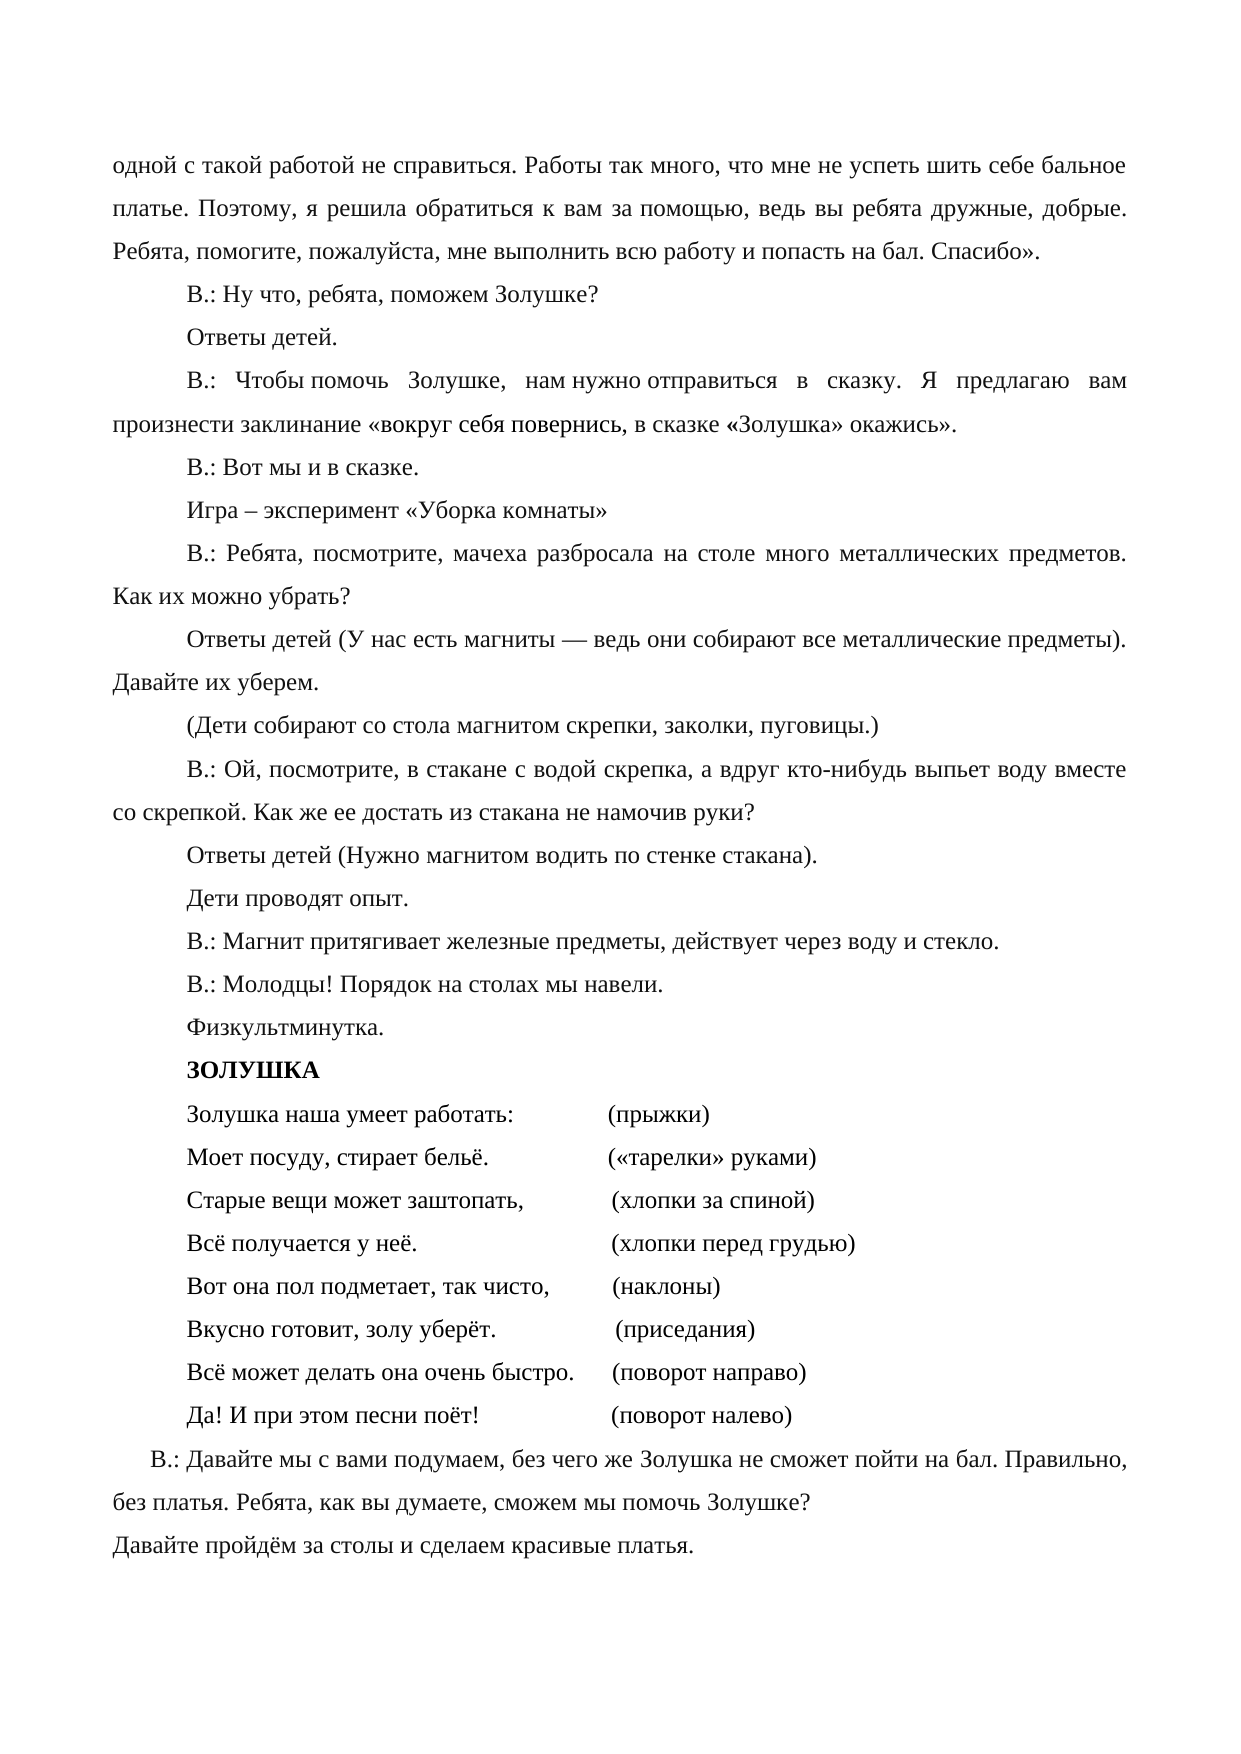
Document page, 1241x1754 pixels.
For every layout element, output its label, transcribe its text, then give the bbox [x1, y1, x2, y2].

text Да! И при этом песни поёт! (поворот налево) [112, 1401, 1128, 1429]
text Всё получается у неё. (хлопки перед грудью) [112, 1228, 1128, 1257]
text Вот она пол подметает, так чисто, (наклоны) [112, 1271, 1128, 1300]
text Старые вещи может заштопать, (хлопки за спиной) [112, 1185, 1128, 1214]
text Дети проводят опыт. [112, 883, 1128, 912]
text В.: Чтобы помочь Золушке, нам нужно отправиться в сказку. Я предлагаю вам произнести заклинание «вокруг себя повернись, в сказке «Золушка» окажись». [112, 366, 1128, 437]
text Игра – эксперимент «Уборка комнаты» [112, 495, 1128, 524]
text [112, 150, 1128, 265]
text Моет посуду, стирает бельё. («тарелки» руками) [112, 1142, 1128, 1171]
text Всё может делать она очень быстро. (поворот направо) [112, 1357, 1128, 1386]
text Ответы детей (У нас есть магниты — ведь они собирают все металлические предметы). Давайте их уберем. [112, 624, 1128, 696]
text ЗОЛУШКА [112, 1056, 1128, 1084]
text В.: Ребята, посмотрите, мачеха разбросала на столе много металлических предметов. Как их можно убрать? [112, 538, 1128, 610]
text Физкультминутка. [112, 1012, 1128, 1041]
text Золушка наша умеет работать: (прыжки) [112, 1099, 1128, 1127]
text В.: Давайте мы с вами подумаем, без чего же Золушка не сможет пойти на бал. Правильно, без платья. Ребята, как вы думаете, сможем мы помочь Золушке? [112, 1444, 1128, 1516]
text В.: Магнит притягивает железные предметы, действует через воду и стекло. [112, 926, 1128, 955]
text Вкусно готовит, золу уберёт. (приседания) [112, 1314, 1128, 1343]
text Ответы детей. [112, 322, 1128, 351]
text В.: Вот мы и в сказке. [112, 452, 1128, 481]
text В.: Ой, посмотрите, в стакане с водой скрепка, а вдруг кто-нибудь выпьет воду вместе со скрепкой. Как же ее достать из стакана не намочив руки? [112, 754, 1128, 826]
text В.: Ну что, ребята, поможем Золушке? [112, 279, 1128, 308]
text Ответы детей (Нужно магнитом водить по стенке стакана). [112, 840, 1128, 869]
text Давайте пройдём за столы и сделаем красивые платья. [112, 1530, 1128, 1559]
text В.: Молодцы! Порядок на столах мы навели. [112, 969, 1128, 998]
text (Дети собирают со стола магнитом скрепки, заколки, пуговицы.) [112, 711, 1128, 739]
